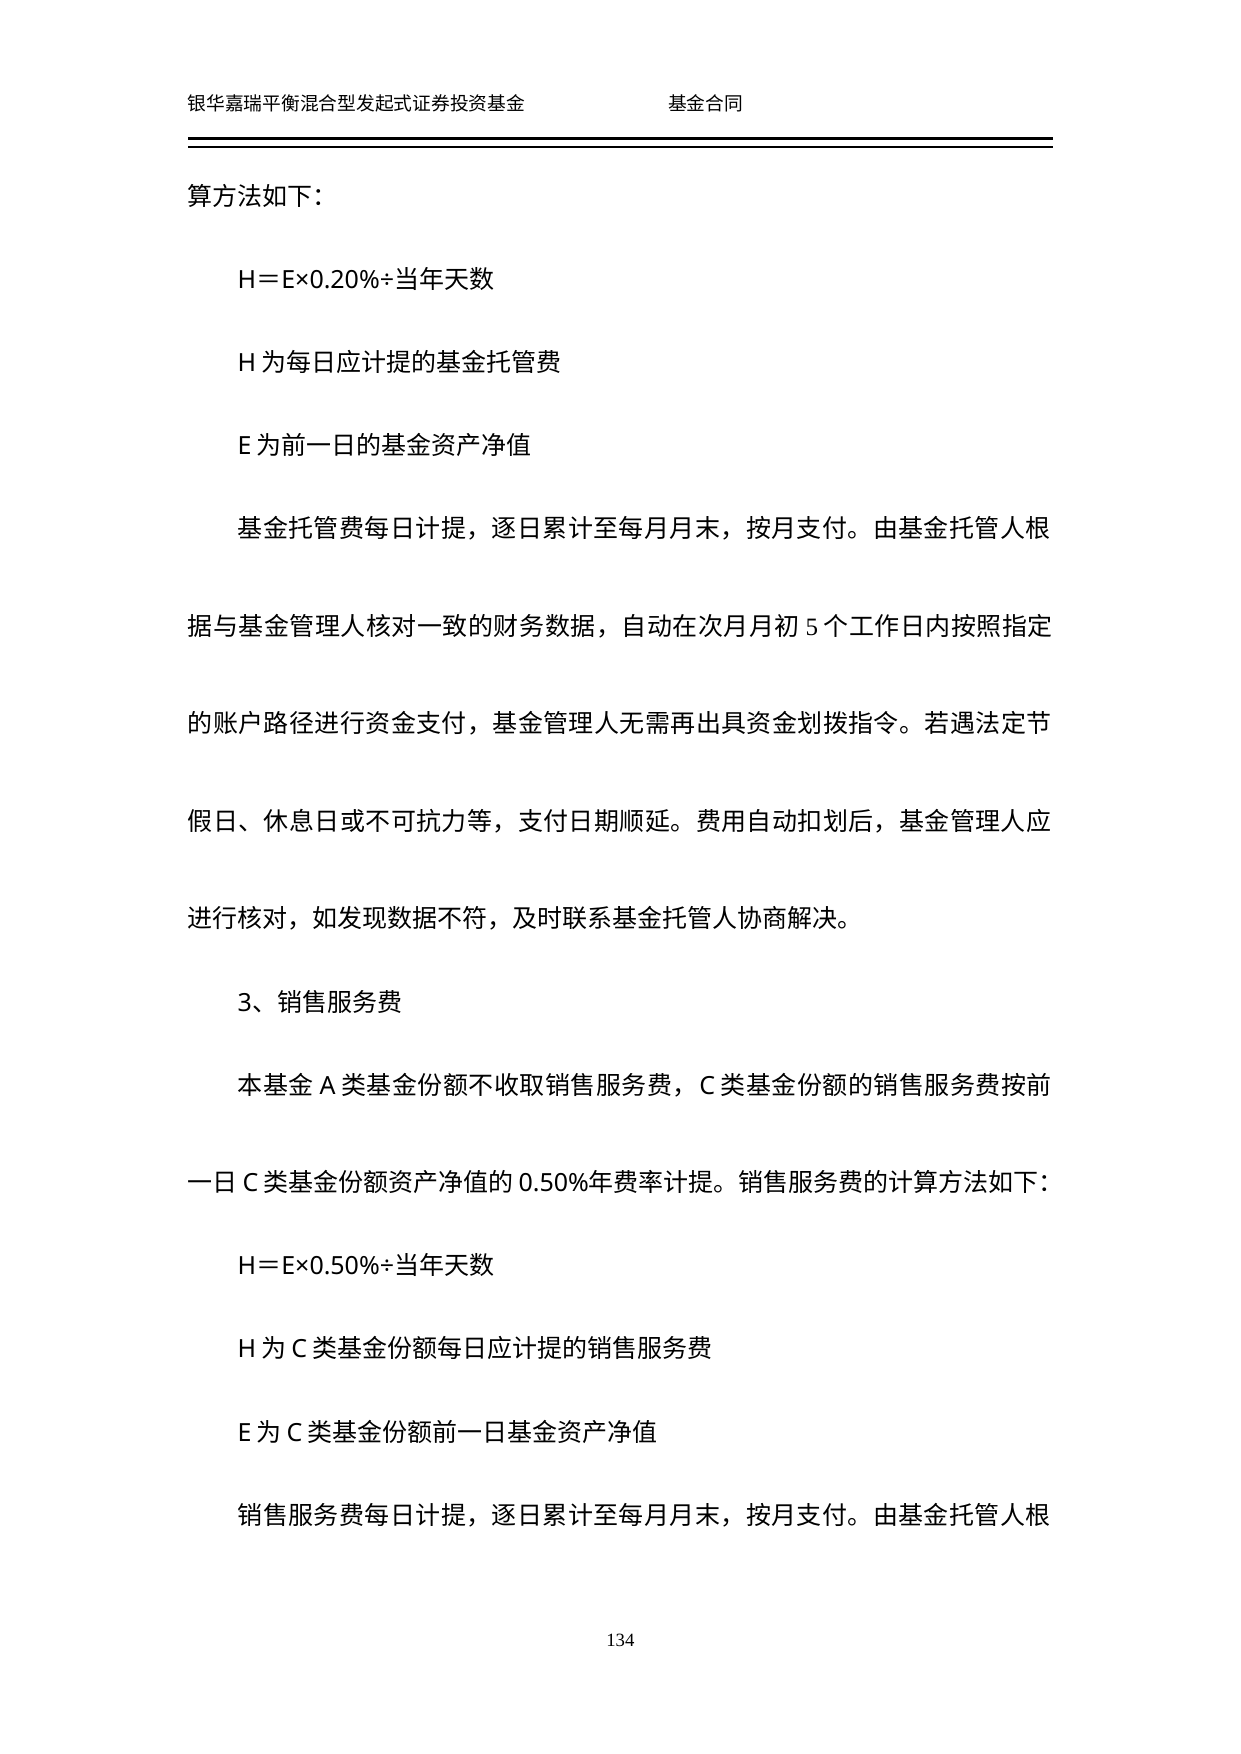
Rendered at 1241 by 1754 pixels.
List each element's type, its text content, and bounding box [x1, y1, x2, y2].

text H＝E×0.50%÷当年天数 [187, 1231, 1053, 1296]
text E为前一日的基金资产净值 [187, 411, 1053, 476]
text 3、销售服务费 [187, 968, 1053, 1033]
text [187, 162, 1053, 227]
text 基金托管费每日计提，逐日累计至每月月末，按月支付。由基金托管人根据与基金管理人核对一致的财务数据，自动在次月月初5个工作日内按照指定的账户路径进行资金支付，基金管理人无需再出具资金划拨指令。若遇法定节假日、休息日或不可抗力等，支付日期顺延。费用自动扣划后，基金管理人应进行核对，如发现数据不符，及时联系基金托管人协商解决。 [187, 494, 1053, 949]
text H为每日应计提的基金托管费 [187, 328, 1053, 393]
text E为C类基金份额前一日基金资产净值 [187, 1398, 1053, 1463]
text H＝E×0.20%÷当年天数 [187, 245, 1053, 310]
text 本基金A类基金份额不收取销售服务费，C类基金份额的销售服务费按前一日C类基金份额资产净值的0.50%年费率计提。销售服务费的计算方法如下： [187, 1051, 1053, 1213]
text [187, 1481, 1053, 1546]
text H为C类基金份额每日应计提的销售服务费 [187, 1314, 1053, 1379]
